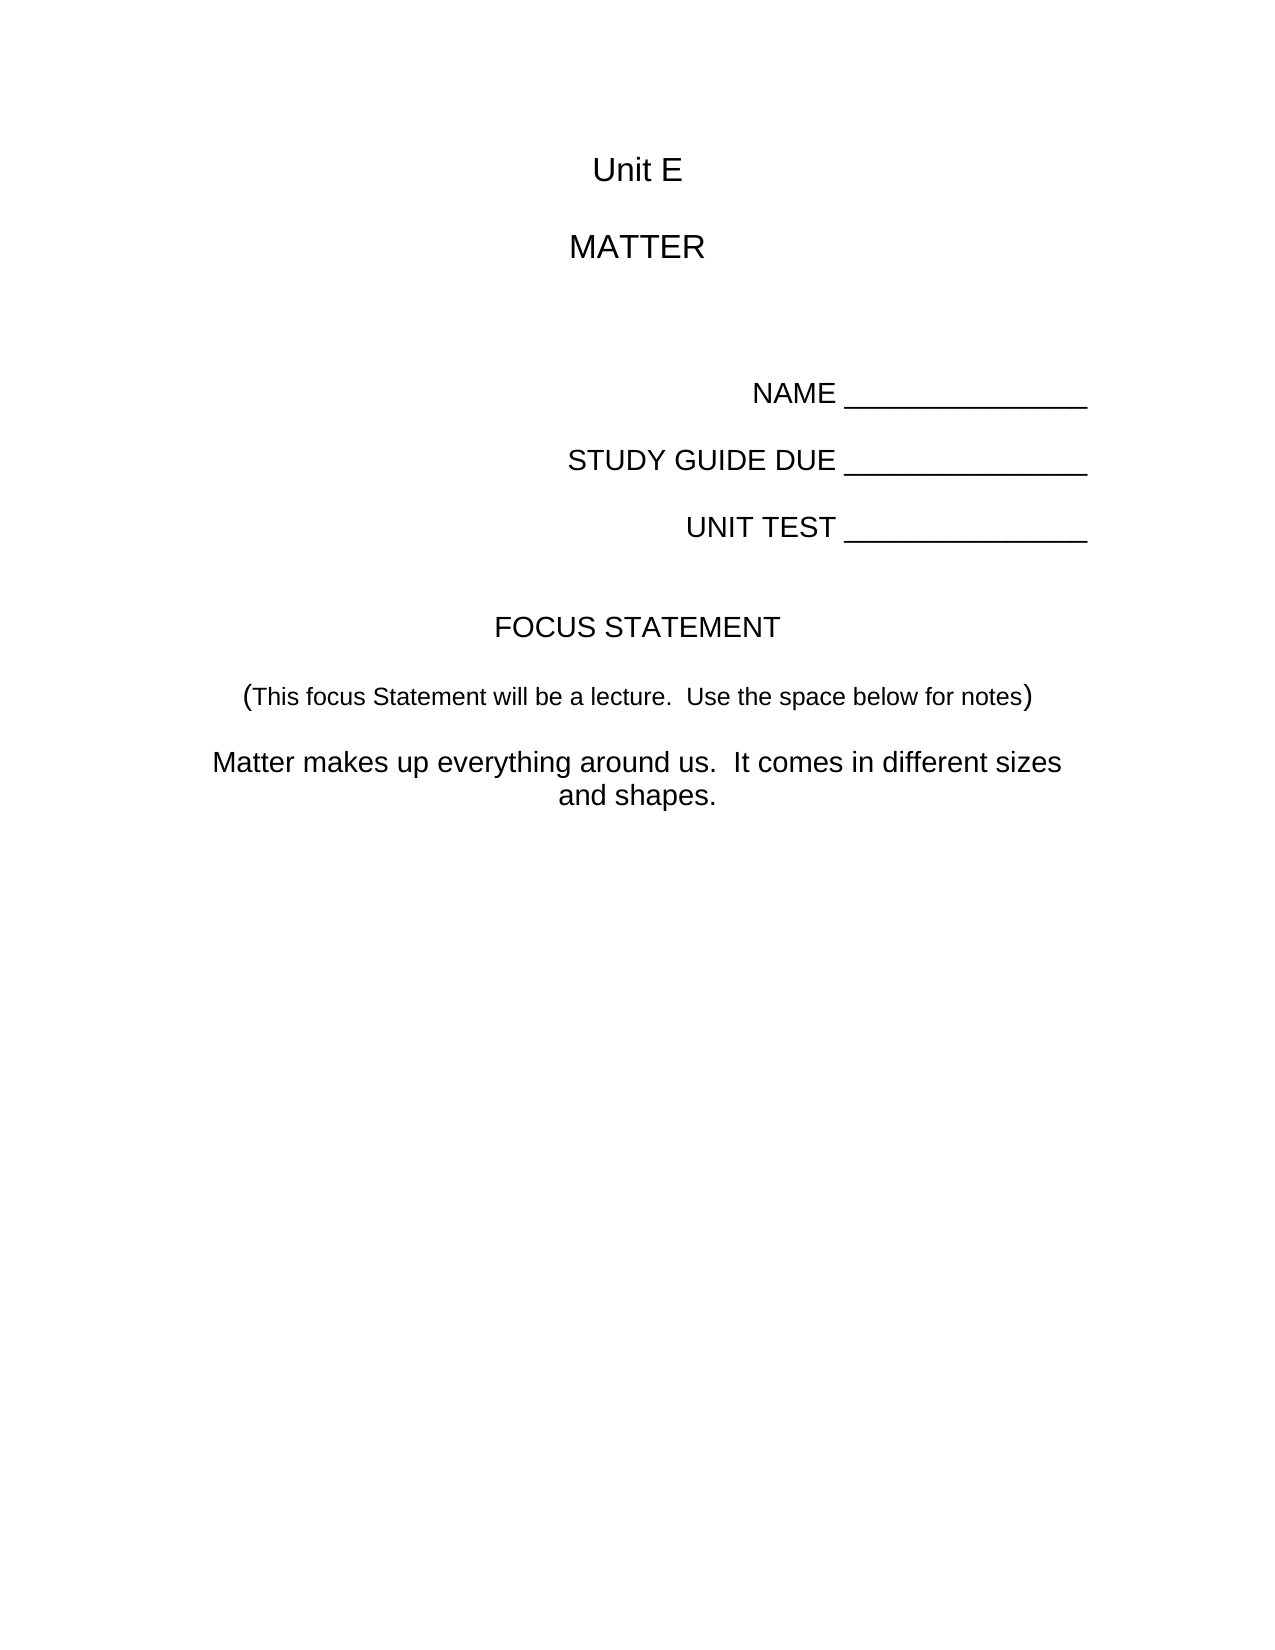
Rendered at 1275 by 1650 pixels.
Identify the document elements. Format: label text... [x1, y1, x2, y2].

text Unit E [187, 150, 1087, 188]
text Matter makes up everything around us. It comes in different sizes and shapes. [187, 745, 1087, 812]
text (This focus Statement will be a lecture. Use the space below for notes) [187, 678, 1087, 711]
text NAME _______________ [187, 376, 1087, 409]
text UNIT TEST _______________ [187, 510, 1087, 543]
text FOCUS STATEMENT [187, 611, 1087, 644]
text STUDY GUIDE DUE _______________ [187, 443, 1087, 476]
text MATTER [187, 227, 1087, 265]
